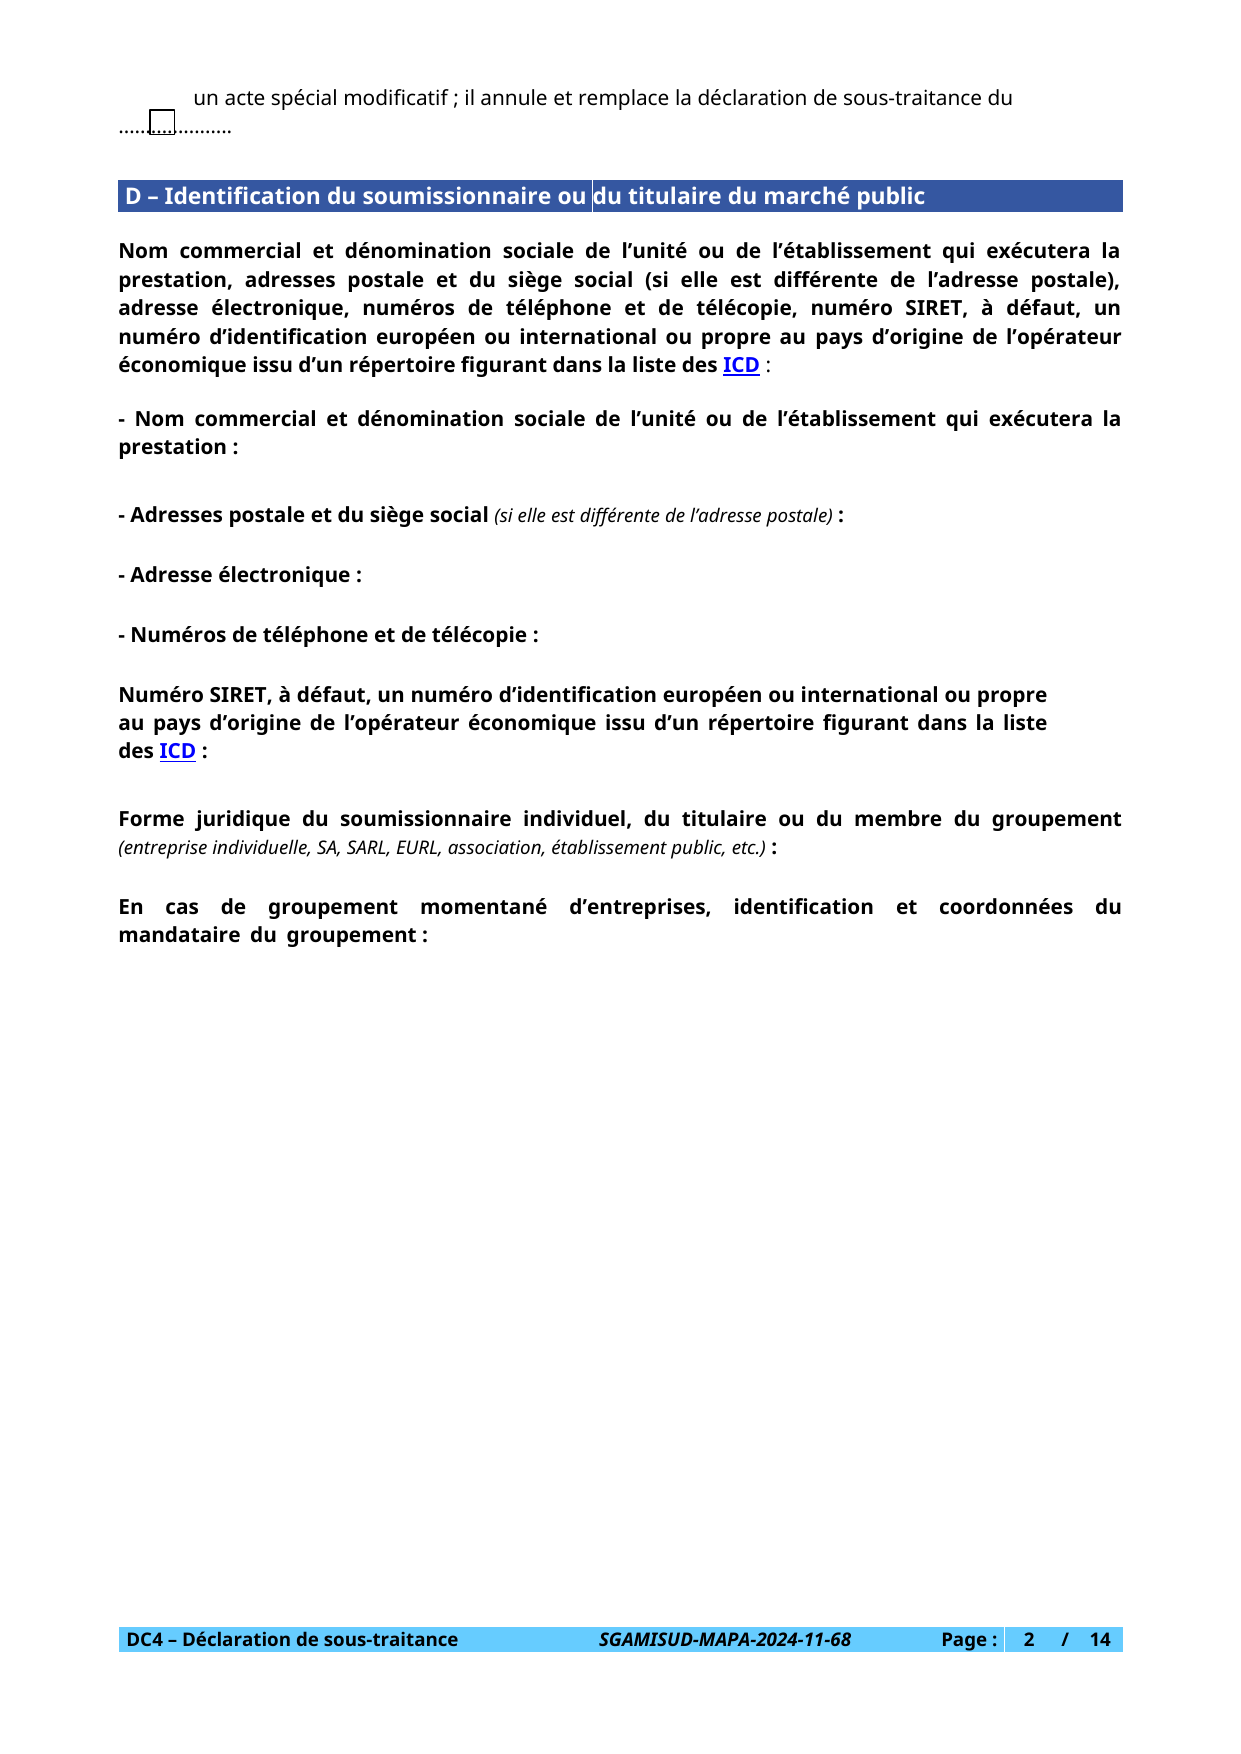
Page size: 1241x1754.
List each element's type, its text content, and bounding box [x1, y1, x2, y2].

text - Adresses postale et du siège social (si elle est différente de l’adresse postale) : [118, 500, 1122, 529]
text Numéro SIRET, à défaut, un numéro d’identification européen ou international ou propre au pays d’origine de l’opérateur économique issu d’un répertoire figurant dans la liste des ICD : [118, 680, 1048, 765]
text - Adresse électronique : [118, 560, 1122, 589]
text Forme juridique du soumissionnaire individuel, du titulaire ou du membre du groupement (entreprise individuelle, SA, SARL, EURL, association, établissement public, etc.) : [118, 804, 1122, 861]
text En cas de groupement momentané d’entreprises, identification et coordonnées du mandataire du groupement : [118, 892, 1122, 949]
text un acte spécial modificatif ; il annule et remplace la déclaration de sous-traitance du ………………... [118, 83, 1122, 139]
text Nom commercial et dénomination sociale de l’unité ou de l’établissement qui exécutera la prestation, adresses postale et du siège social (si elle est différente de l’adresse postale), adresse électronique, numéros de téléphone et de télécopie, numéro SIRET, à défaut, un numéro d’identification européen ou international ou propre au pays d’origine de l’opérateur économique issu d’un répertoire figurant dans la liste des ICD : [118, 237, 1122, 379]
text - Nom commercial et dénomination sociale de l’unité ou de l’établissement qui exécutera la prestation : [118, 404, 1122, 461]
text - Numéros de téléphone et de télécopie : [118, 620, 1122, 648]
